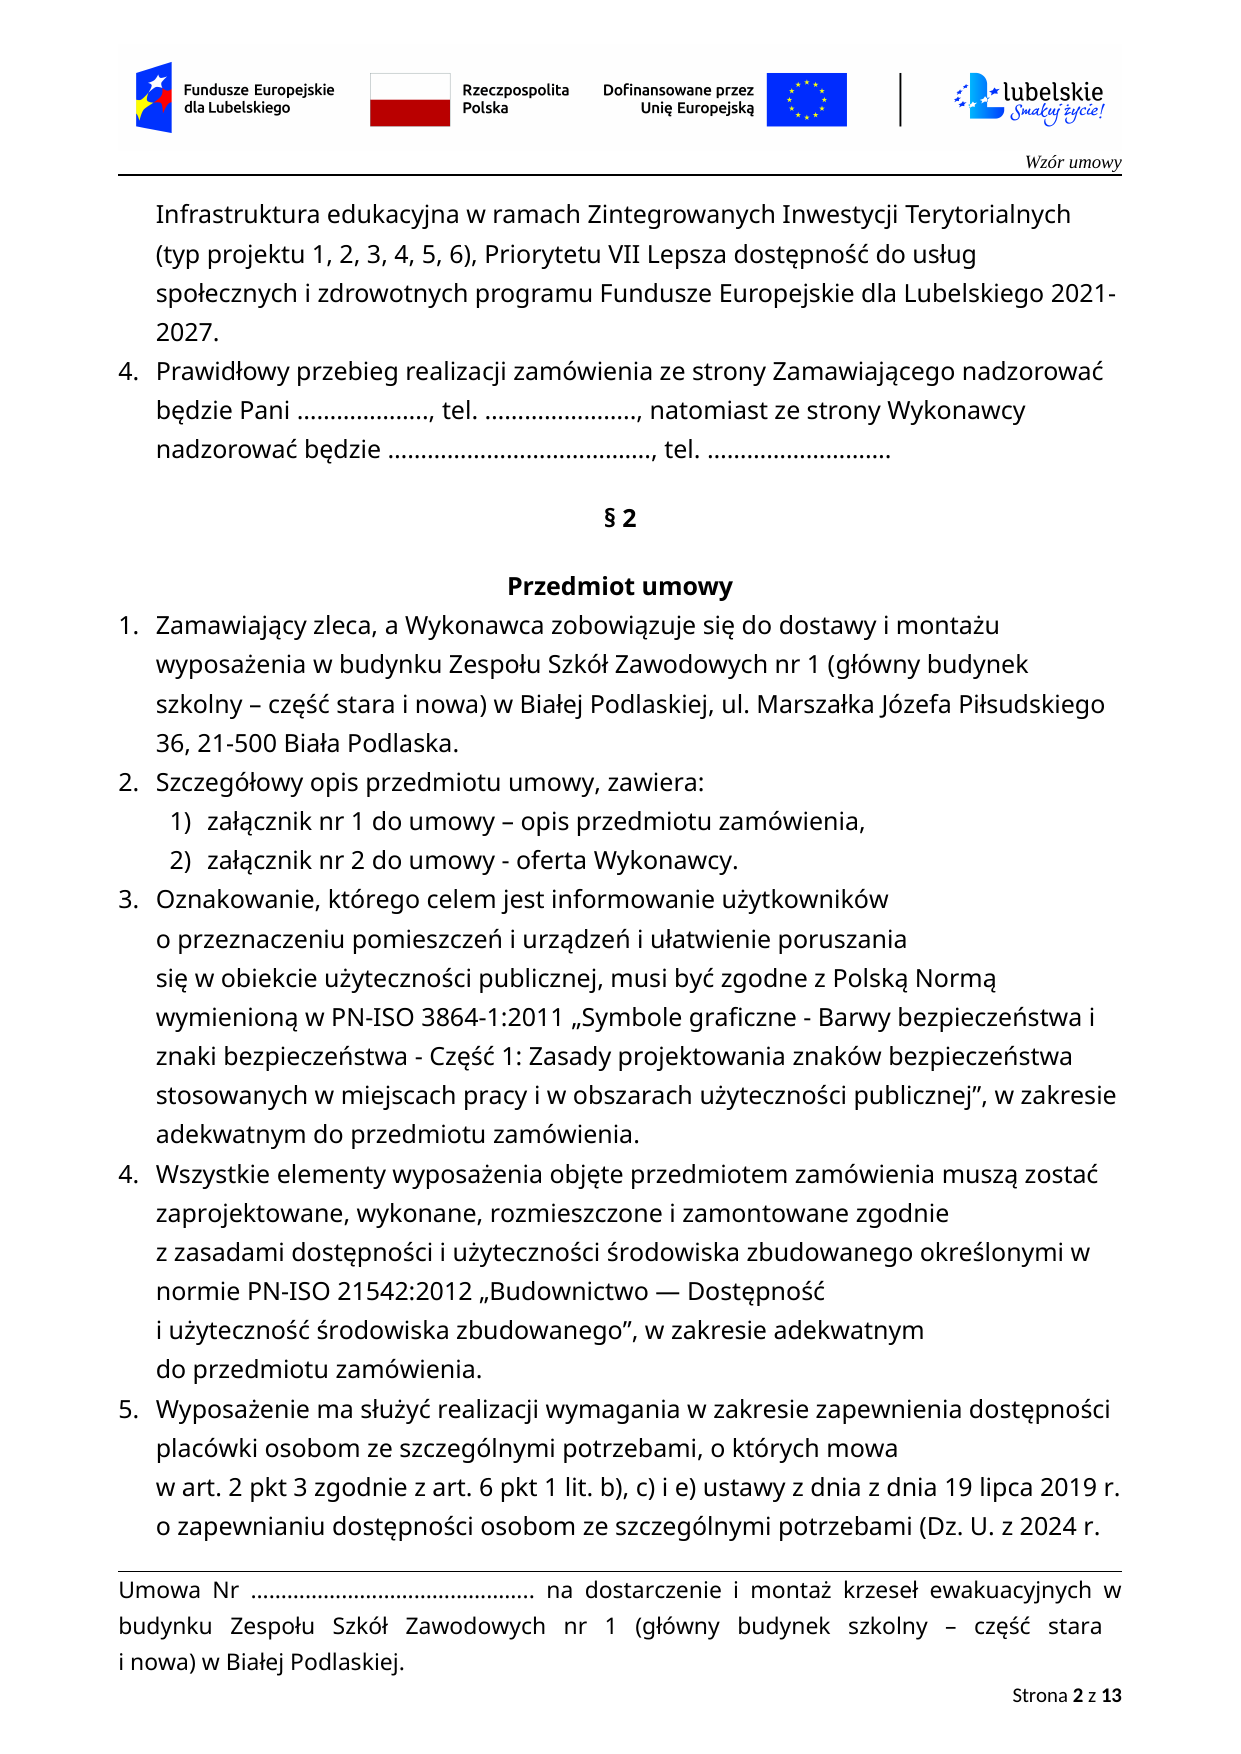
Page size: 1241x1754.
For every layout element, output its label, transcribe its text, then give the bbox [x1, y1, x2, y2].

list Wszystkie elementy wyposażenia objęte przedmiotem zamówienia muszą zostać zaprojektowane, wykonane, rozmieszczone i zamontowane zgodnie z zasadami dostępności i użyteczności środowiska zbudowanego określonymi w normie PN-ISO 21542:2012 „Budownictwo — Dostępność i użyteczność środowiska zbudowanego”, w zakresie adekwatnym do przedmiotu zamówienia. [118, 1156, 1122, 1386]
subtitle § 2 [118, 501, 1122, 534]
list Szczegółowy opis przedmiotu umowy, zawiera: [118, 765, 1122, 799]
list Oznakowanie, którego celem jest informowanie użytkowników o przeznaczeniu pomieszczeń i urządzeń i ułatwienie poruszania się w obiekcie użyteczności publicznej, musi być zgodne z Polską Normą wymienioną w PN-ISO 3864-1:2011 „Symbole graficzne - Barwy bezpieczeństwa i znaki bezpieczeństwa - Część 1: Zasady projektowania znaków bezpieczeństwa stosowanych w miejscach pracy i w obszarach użyteczności publicznej”, w zakresie adekwatnym do przedmiotu zamówienia. [118, 882, 1122, 1151]
picture [118, 44, 1123, 151]
list Prawidłowy przebieg realizacji zamówienia ze strony Zamawiającego nadzorować będzie Pani ……………….., tel. ………………….., natomiast ze strony Wykonawcy nadzorować będzie …………………………………., tel. ………………………. [118, 354, 1122, 466]
list załącznik nr 1 do umowy – opis przedmiotu zamówienia, [169, 804, 1122, 838]
subtitle Przedmiot umowy [118, 569, 1122, 603]
list załącznik nr 2 do umowy - oferta Wykonawcy. [169, 843, 1122, 877]
list Zamawiający zleca, a Wykonawca zobowiązuje się do dostawy i montażu wyposażenia w budynku Zespołu Szkół Zawodowych nr 1 (główny budynek szkolny – część stara i nowa) w Białej Podlaskiej, ul. Marszałka Józefa Piłsudskiego 36, 21-500 Biała Podlaska. [118, 608, 1122, 759]
